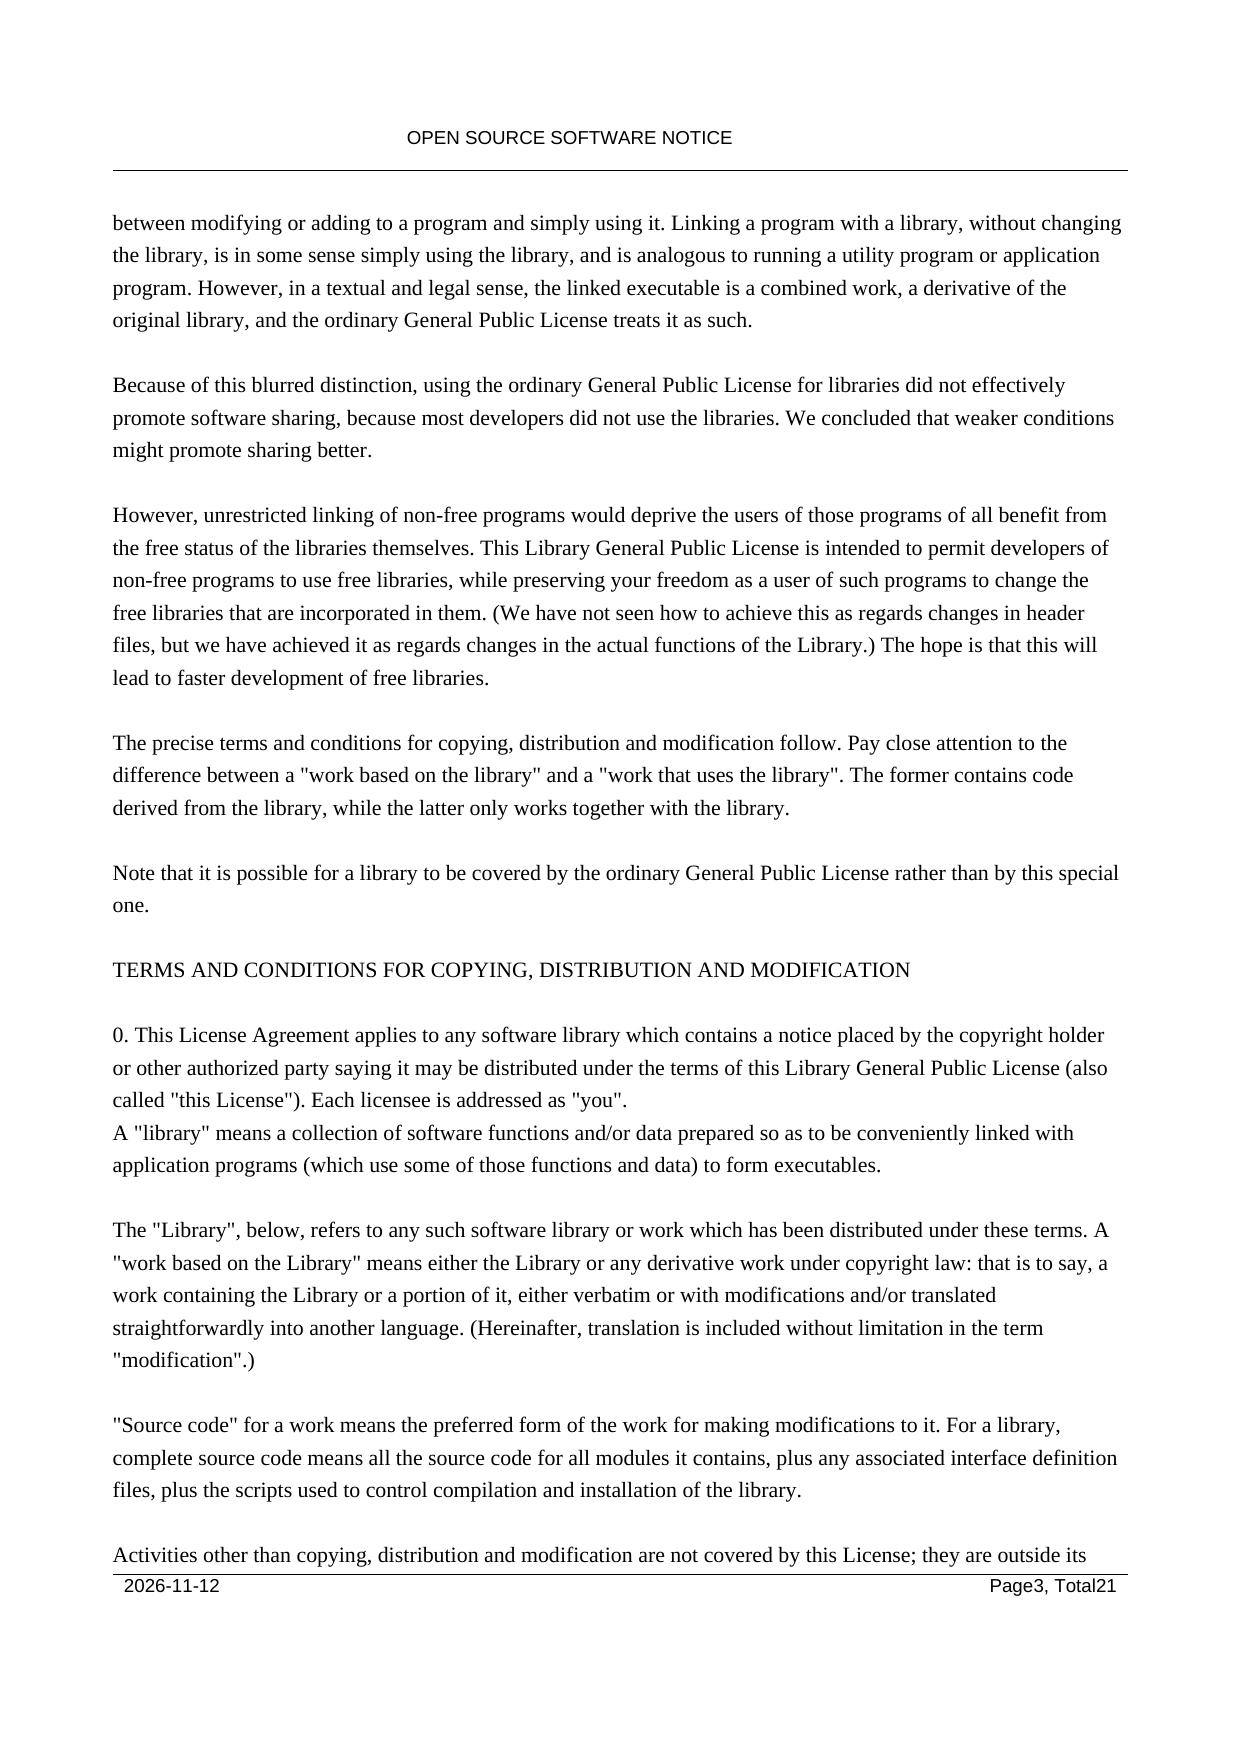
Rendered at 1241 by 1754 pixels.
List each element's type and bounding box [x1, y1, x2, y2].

text [112, 206, 1128, 1571]
